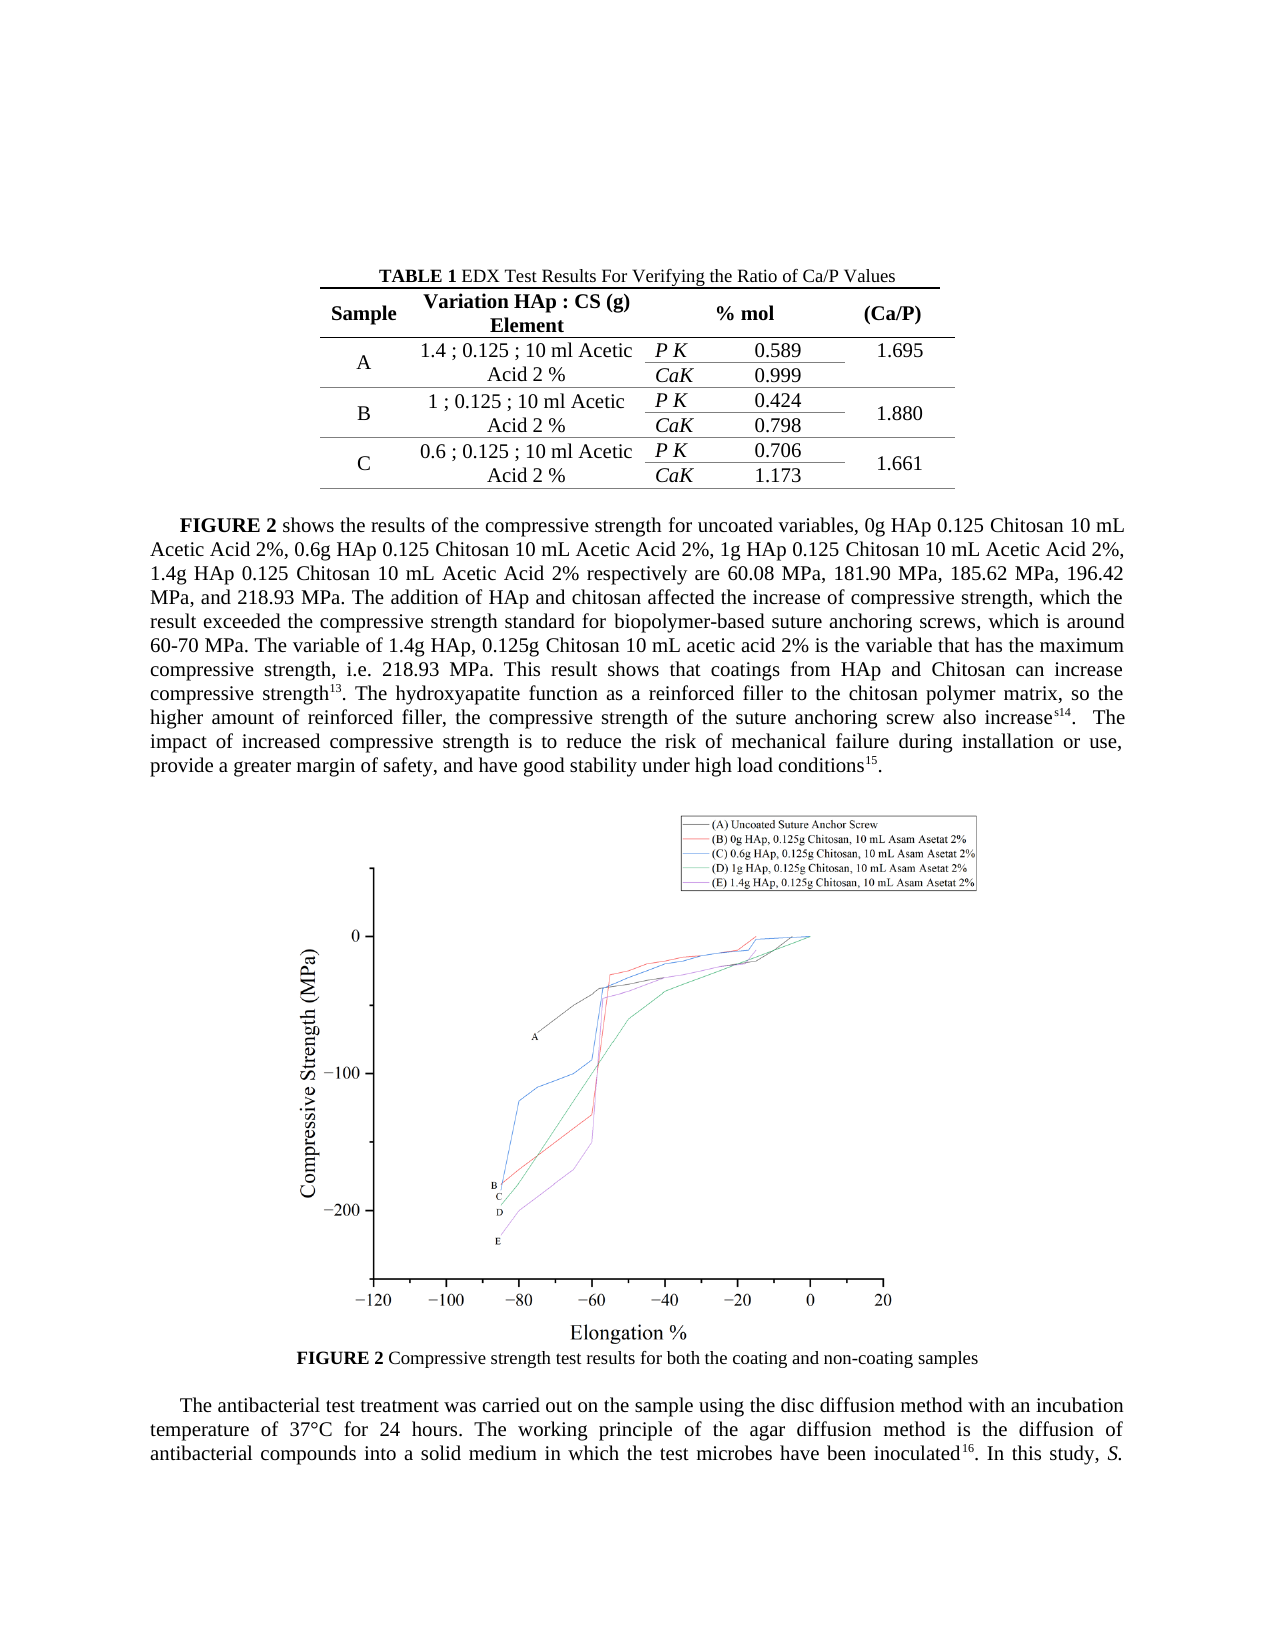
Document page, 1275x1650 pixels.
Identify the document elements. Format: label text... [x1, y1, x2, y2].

table_cell CaK [645, 413, 744, 437]
table_header % mol [645, 289, 845, 337]
table_cell CaK [645, 463, 744, 487]
table_cell P K [645, 438, 744, 462]
table_cell 0.6 ; 0.125 ; 10 ml Acetic Acid 2 % [409, 438, 645, 487]
table_cell 0.999 [744, 363, 845, 387]
table_cell 1.880 [845, 388, 955, 437]
table_cell 1.173 [744, 463, 845, 487]
text TABLE 1 EDX Test Results For Verifying the Ratio of Ca/P Values [150, 265, 1125, 287]
table_cell 1.661 [845, 438, 955, 487]
table_cell 0.798 [744, 413, 845, 437]
table_header (Ca/P) [845, 289, 940, 337]
table_cell C [320, 438, 409, 487]
table_cell 0.589 [744, 338, 845, 362]
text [150, 1393, 1125, 1465]
table_cell 1 ; 0.125 ; 10 ml Acetic Acid 2 % [409, 388, 645, 437]
text FIGURE 2 Compressive strength test results for both the coating and non-coating samples [150, 1347, 1125, 1369]
table_cell 0.424 [744, 388, 845, 412]
table_cell 1.695 [845, 338, 955, 387]
table_cell CaK [645, 363, 744, 387]
table_cell 0.706 [744, 438, 845, 462]
table_cell A [320, 338, 409, 387]
table_cell B [320, 388, 409, 437]
picture [288, 801, 987, 1348]
table_header Sample [320, 289, 409, 337]
table_cell P K [645, 338, 744, 362]
table_cell P K [645, 388, 744, 412]
text FIGURE 2 shows the results of the compressive strength for uncoated variables, 0g HAp 0.125 Chitosan 10 mL Acetic Acid 2%, 0.6g HAp 0.125 Chitosan 10 mL Acetic Acid 2%, 1g HAp 0.125 Chitosan 10 mL Acetic Acid 2%, 1.4g HAp 0.125 Chitosan 10 mL Acetic Acid 2% respectively are 60.08 MPa, 181.90 MPa, 185.62 MPa, 196.42 MPa, and 218.93 MPa. The addition of HAp and chitosan affected the increase of compressive strength, which the result exceeded the compressive strength standard for biopolymer-based suture anchoring screws, which is around 60-70 MPa. The variable of 1.4g HAp, 0.125g Chitosan 10 mL acetic acid 2% is the variable that has the maximum compressive strength, i.e. 218.93 MPa. This result shows that coatings from HAp and Chitosan can increase compressive strength. The hydroxyapatite function as a reinforced filler to the chitosan polymer matrix, so the higher amount of reinforced filler, the compressive strength of the suture anchoring screw also increase. The impact of increased compressive strength is to reduce the risk of mechanical failure during installation or use, provide a greater margin of safety, and have good stability under high load conditions. [150, 512, 1125, 777]
table_cell 1.4 ; 0.125 ; 10 ml Acetic Acid 2 % [409, 338, 645, 387]
table_header Variation HAp : CS (g) Element [409, 289, 645, 337]
